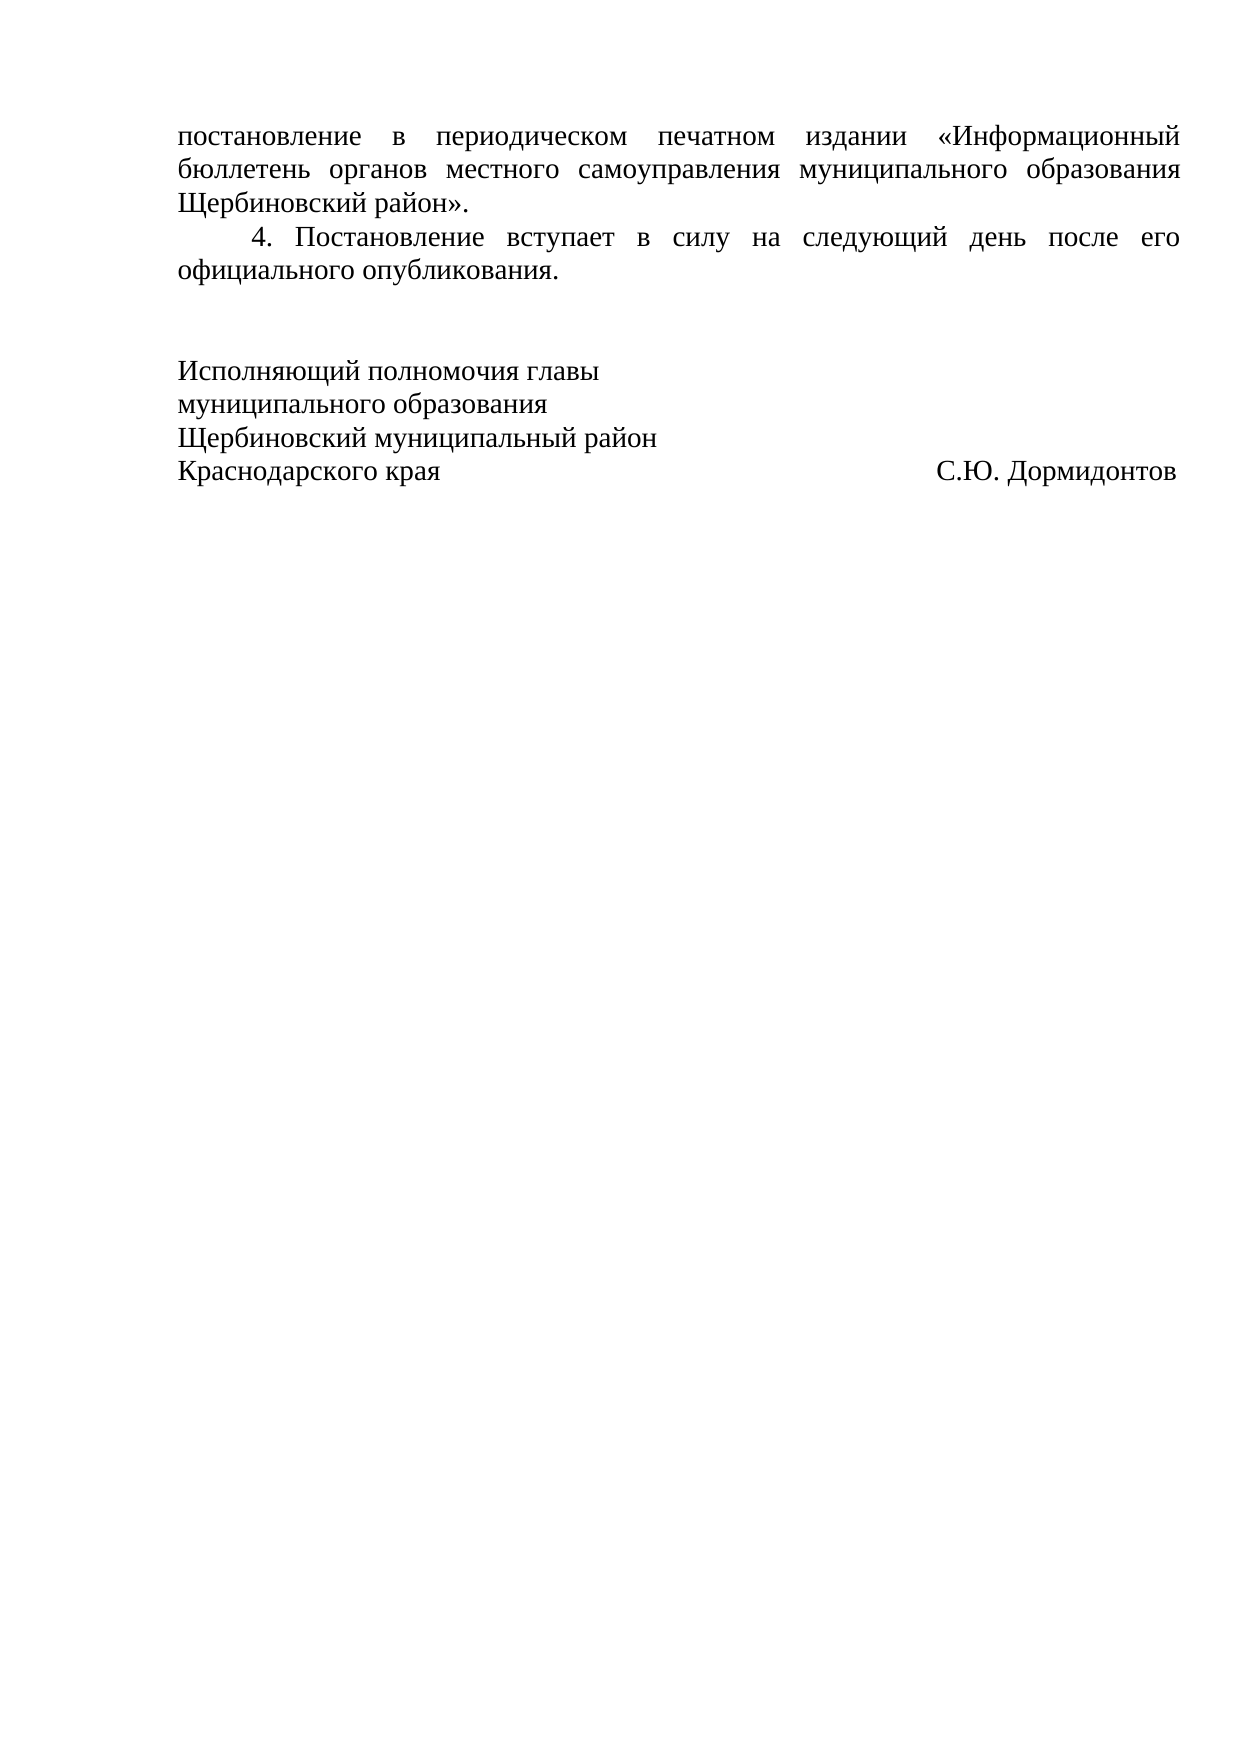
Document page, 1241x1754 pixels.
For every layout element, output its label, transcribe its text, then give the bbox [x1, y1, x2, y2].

text Краснодарского края С.Ю. Дормидонтов [177, 453, 1181, 487]
text муниципального образования [177, 386, 1181, 420]
text Щербиновский муниципальный район [177, 420, 1181, 453]
text 4. Постановление вступает в силу на следующий день после его официального опубликования. [177, 219, 1181, 286]
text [177, 118, 1181, 219]
text Исполняющий полномочия главы [177, 353, 1181, 386]
